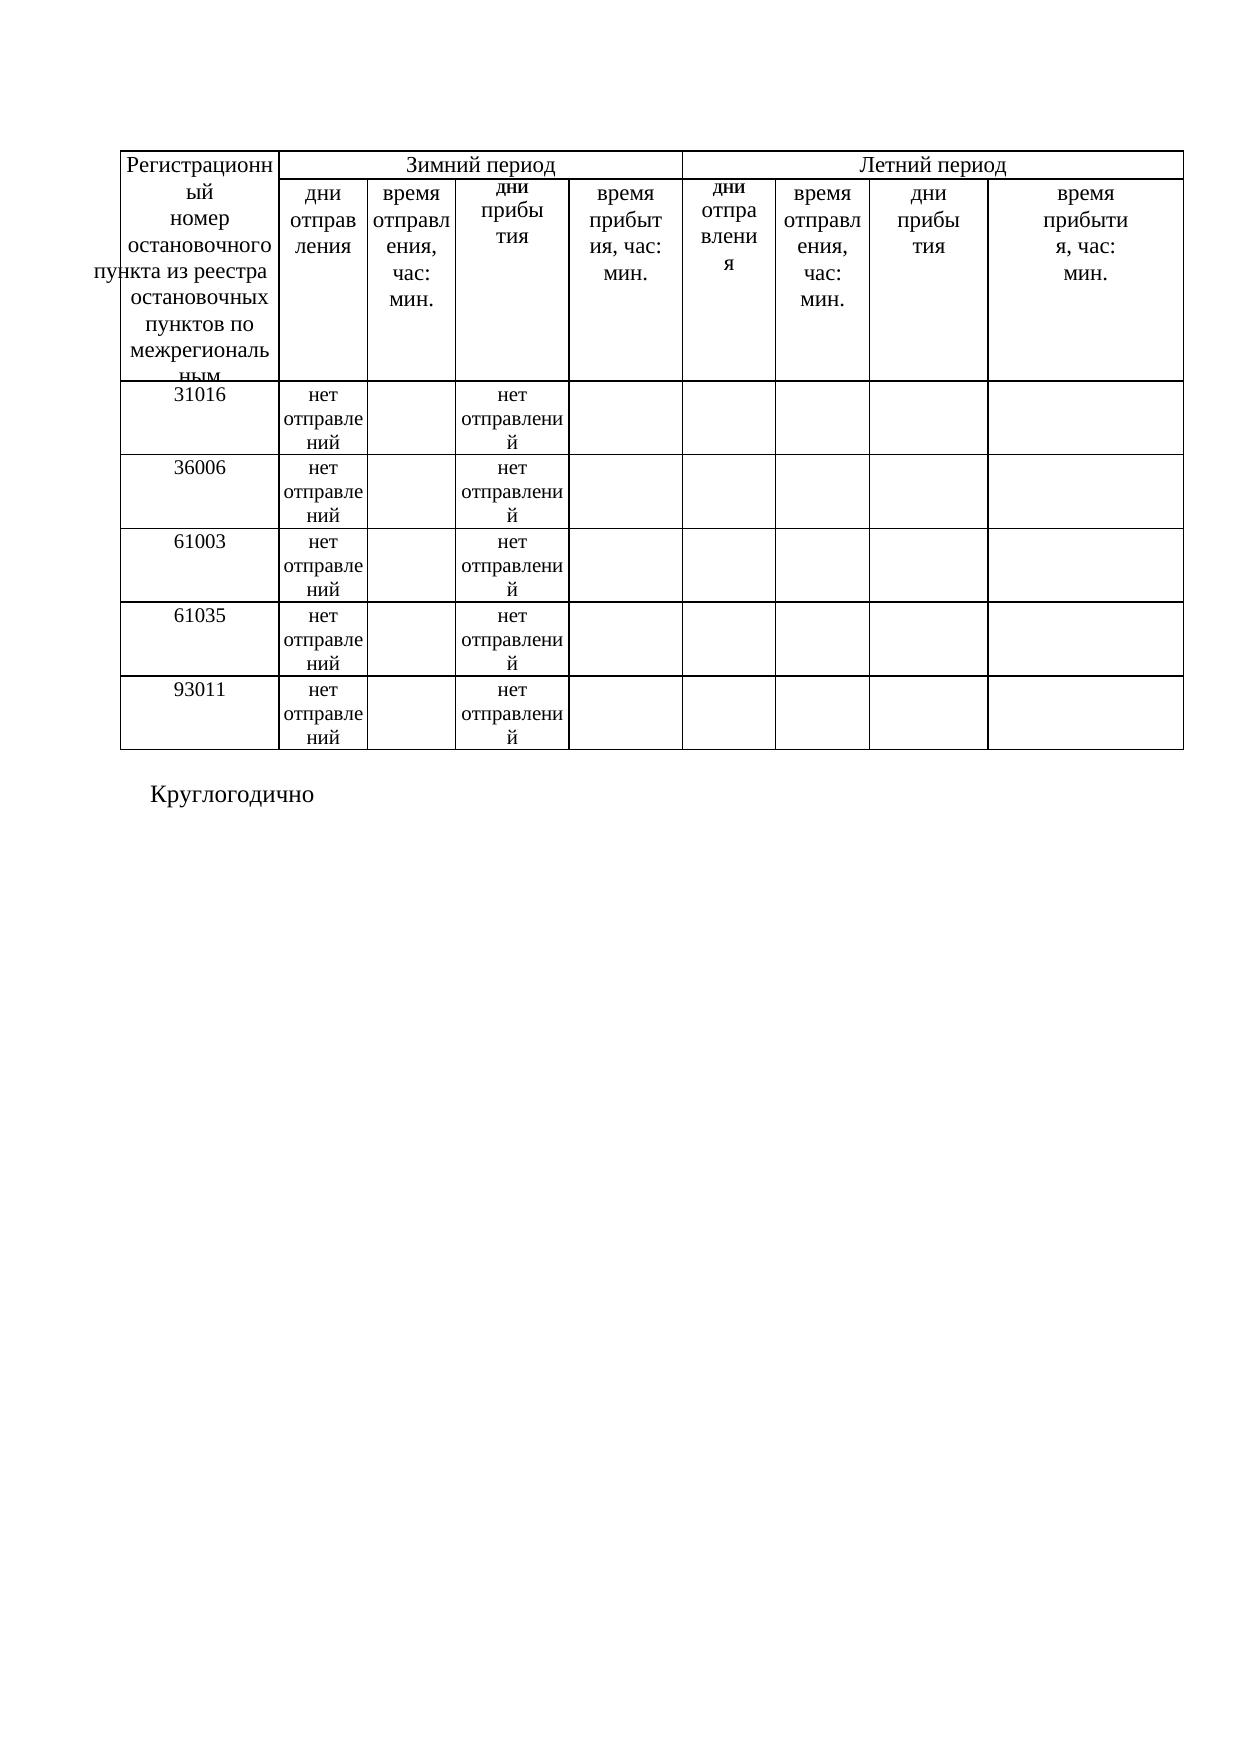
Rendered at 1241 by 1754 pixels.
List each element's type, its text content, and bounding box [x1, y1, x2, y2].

table_cell 36006 [121, 455, 278, 527]
table_cell [989, 677, 1183, 749]
table_cell ДНИ отпра влени я [683, 180, 775, 380]
table_cell [776, 677, 869, 749]
table_cell [989, 382, 1183, 454]
table_cell дни отправ ления [280, 180, 367, 380]
table_header Зимний период [280, 152, 682, 178]
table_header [121, 152, 278, 380]
table_cell [870, 677, 987, 749]
table_cell [989, 603, 1183, 675]
table_cell [683, 529, 775, 601]
table_cell [368, 603, 455, 675]
table_cell [683, 382, 775, 454]
table_cell нет отправлений [280, 603, 367, 675]
table_cell [570, 603, 682, 675]
table_cell нет отправлений [280, 529, 367, 601]
table_cell [870, 382, 987, 454]
table_cell нет отправлений [456, 603, 568, 675]
table_cell 61035 [121, 603, 278, 675]
table_cell [368, 382, 455, 454]
table_cell [570, 455, 682, 527]
table_cell время отправл ения, час: мин. [776, 180, 869, 380]
table_cell нет отправлений [456, 455, 568, 527]
table_cell [870, 455, 987, 527]
table_cell время прибыт ия, час: мин. [570, 180, 682, 380]
table_cell нет отправлений [280, 677, 367, 749]
table_cell [570, 529, 682, 601]
text Круглогодично [150, 779, 1090, 808]
table_cell нет отправлений [280, 382, 367, 454]
table_cell [368, 677, 455, 749]
table_cell 93011 [121, 677, 278, 749]
table_cell [989, 529, 1183, 601]
table_cell [776, 529, 869, 601]
table_cell время прибыти я, час: мин. [989, 180, 1183, 380]
table_cell нет отправлений [280, 455, 367, 527]
table_cell [683, 677, 775, 749]
table_header Летний период [683, 152, 1183, 178]
table_cell [570, 677, 682, 749]
table_cell 31016 [121, 382, 278, 454]
table_cell [870, 529, 987, 601]
table_cell [870, 603, 987, 675]
table_cell дни прибы тия [870, 180, 987, 380]
table_cell [570, 382, 682, 454]
table_cell [368, 529, 455, 601]
table_cell нет отправлений [456, 677, 568, 749]
table_cell [683, 603, 775, 675]
table_cell [368, 455, 455, 527]
table_cell [776, 382, 869, 454]
table_cell [776, 455, 869, 527]
table_cell [683, 455, 775, 527]
table_cell 61003 [121, 529, 278, 601]
table_cell [776, 603, 869, 675]
table_cell [989, 455, 1183, 527]
table_cell ДНИ прибы тия [456, 180, 568, 380]
table_cell нет отправлений [456, 529, 568, 601]
table_cell нет отправлений [456, 382, 568, 454]
table_cell время отправл ения, час: мин. [368, 180, 455, 380]
